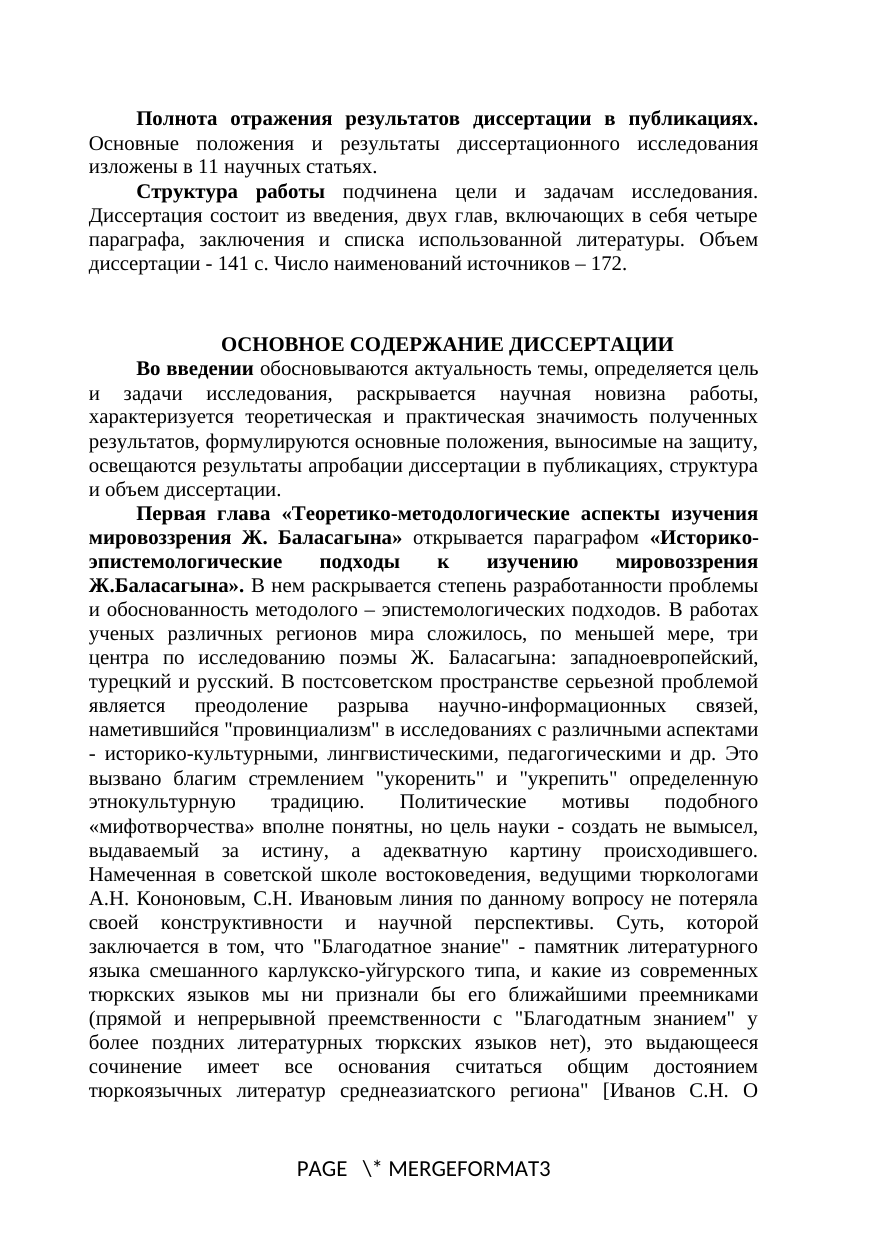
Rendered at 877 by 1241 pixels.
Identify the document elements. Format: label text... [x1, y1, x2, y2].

text ОСНОВНОЕ СОДЕРЖАНИЕ ДИССЕРТАЦИИ [89, 332, 759, 356]
text Полнота отражения результатов диссертации в публикациях. Основные положения и результаты диссертационного исследования изложены в 11 научных статьях. [89, 106, 759, 178]
text Во введении обосновываются актуальность темы, определяется цель и задачи исследования, раскрывается научная новизна работы, характеризуется теоретическая и практическая значимость полученных результатов, формулируются основные положения, выносимые на защиту, освещаются результаты апробации диссертации в публикациях, структура и объем диссертации. [89, 356, 759, 501]
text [89, 501, 759, 1102]
text Структура работы подчинена цели и задачам исследования. Диссертация состоит из введения, двух глав, включающих в себя четыре параграфа, заключения и списка использованной литературы. Объем диссертации - 141 с. Число наименований источников – 172. [89, 178, 759, 275]
